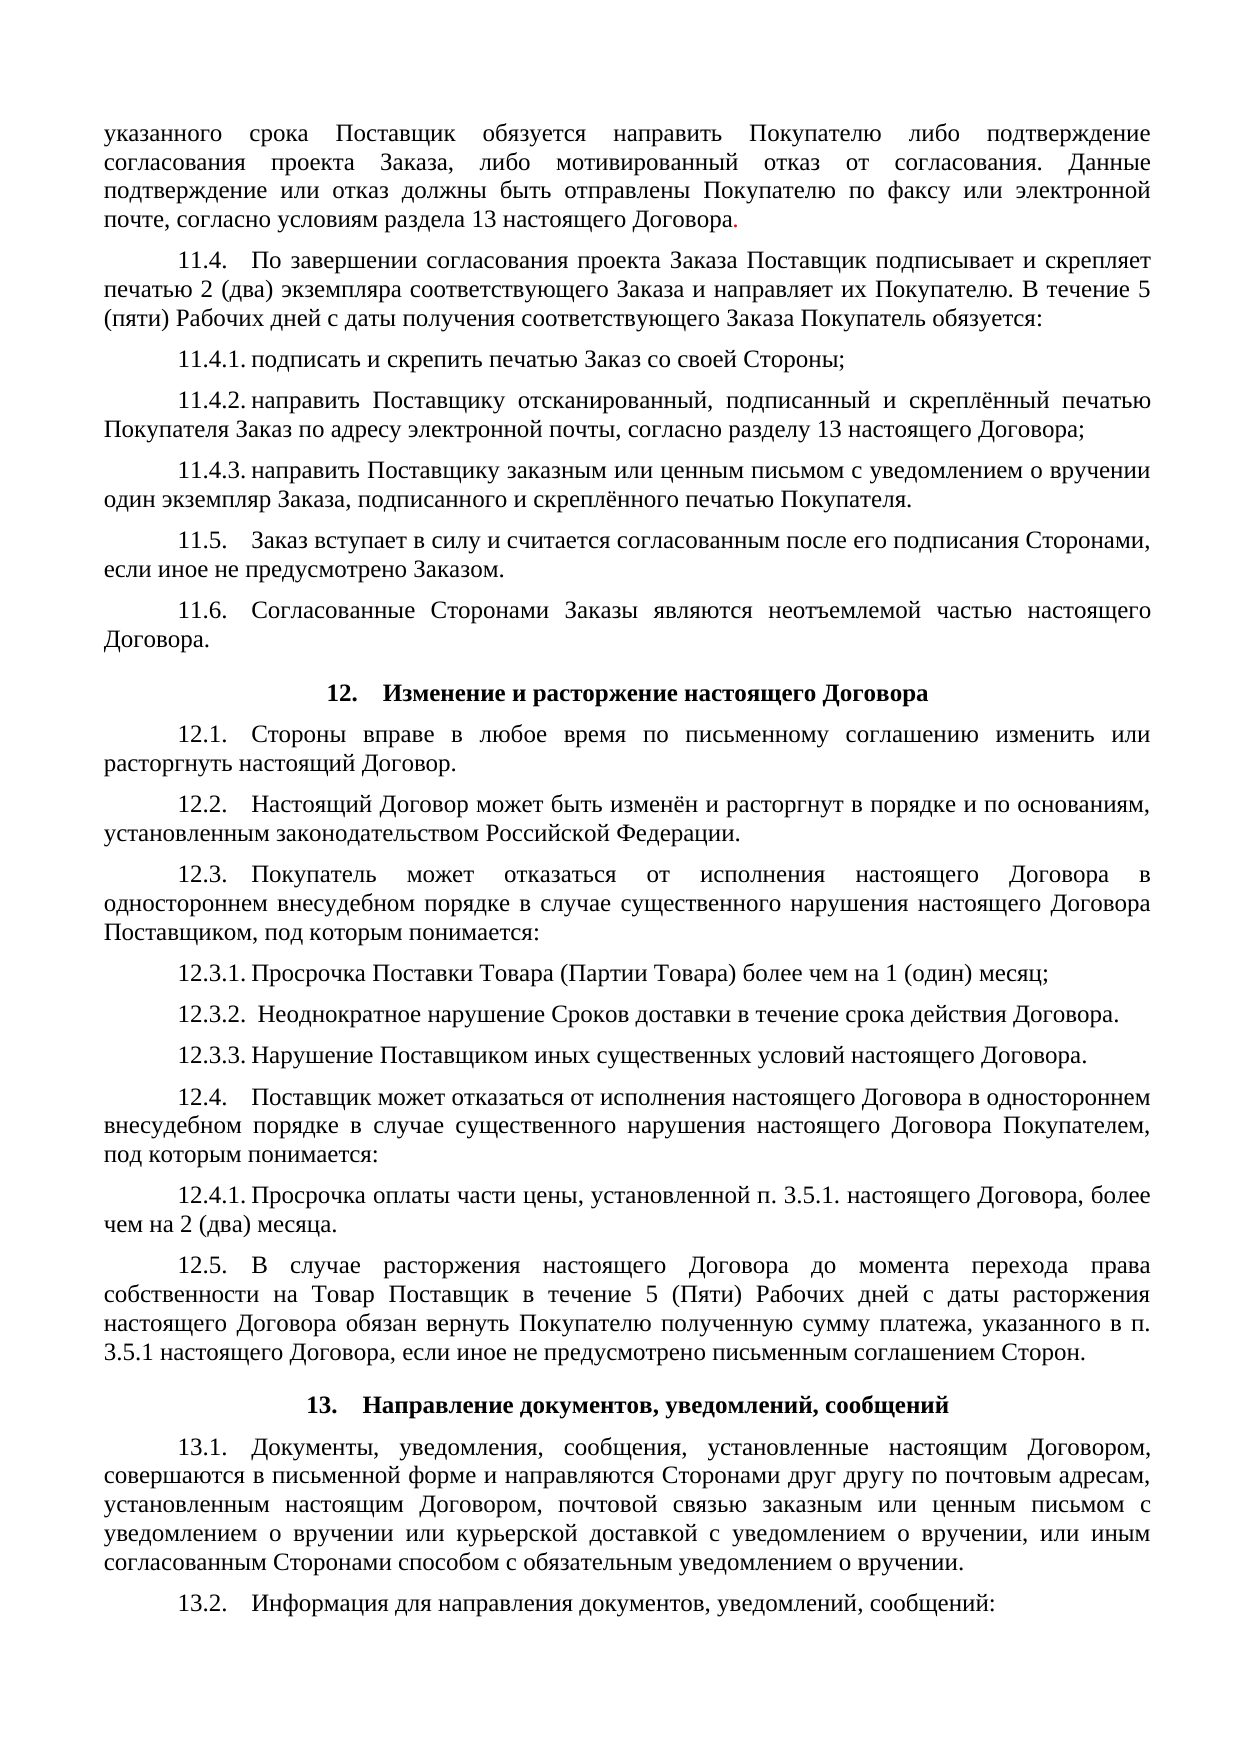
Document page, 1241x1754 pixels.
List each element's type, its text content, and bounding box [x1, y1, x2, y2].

list По завершении согласования проекта Заказа Поставщик подписывает и скрепляет печатью 2 (два) экземпляра соответствующего Заказа и направляет их Покупателю. В течение 5 (пяти) Рабочих дней с даты получения соответствующего Заказа Покупатель обязуется: [103, 246, 1152, 332]
list подписать и скрепить печатью Заказ со своей Стороны; [103, 344, 1152, 373]
list Неоднократное нарушение Сроков доставки в течение срока действия Договора. [103, 999, 1152, 1028]
list Изменение и расторжение настоящего Договора [103, 678, 1152, 707]
list направить Поставщику отсканированный, подписанный и скреплённый печатью Покупателя Заказ по адресу электронной почты, согласно разделу 13 настоящего Договора; [103, 386, 1152, 443]
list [103, 118, 1152, 233]
list Заказ вступает в силу и считается согласованным после его подписания Сторонами, если иное не предусмотрено Заказом. [103, 526, 1152, 583]
list Документы, уведомления, сообщения, установленные настоящим Договором, совершаются в письменной форме и направляются Сторонами друг другу по почтовым адресам, установленным настоящим Договором, почтовой связью заказным или ценным письмом с уведомлением о вручении или курьерской доставкой с уведомлением о вручении, или иным согласованным Сторонами способом с обязательным уведомлением о вручении. [103, 1432, 1152, 1576]
list В случае расторжения настоящего Договора до момента перехода права собственности на Товар Поставщик в течение 5 (Пяти) Рабочих дней с даты расторжения настоящего Договора обязан вернуть Покупателю полученную сумму платежа, указанного в п. 3.5.1 настоящего Договора, если иное не предусмотрено письменным соглашением Сторон. [103, 1251, 1152, 1366]
list Покупатель может отказаться от исполнения настоящего Договора в одностороннем внесудебном порядке в случае существенного нарушения настоящего Договора Поставщиком, под которым понимается: [103, 859, 1152, 946]
list Направление документов, уведомлений, сообщений [103, 1391, 1152, 1419]
list Согласованные Сторонами Заказы являются неотъемлемой частью настоящего Договора. [103, 596, 1152, 653]
list Настоящий Договор может быть изменён и расторгнут в порядке и по основаниям, установленным законодательством Российской Федерации. [103, 789, 1152, 847]
list Просрочка оплаты части цены, установленной п. 3.5.1. настоящего Договора, более чем на 2 (два) месяца. [103, 1181, 1152, 1238]
list Информация для направления документов, уведомлений, сообщений: [103, 1588, 1152, 1617]
list Стороны вправе в любое время по письменному соглашению изменить или расторгнуть настоящий Договор. [103, 719, 1152, 777]
list Нарушение Поставщиком иных существенных условий настоящего Договора. [103, 1041, 1152, 1069]
list Просрочка Поставки Товара (Партии Товара) более чем на 1 (один) месяц; [103, 958, 1152, 987]
list направить Поставщику заказным или ценным письмом с уведомлением о вручении один экземпляр Заказа, подписанного и скреплённого печатью Покупателя. [103, 456, 1152, 513]
list Поставщик может отказаться от исполнения настоящего Договора в одностороннем внесудебном порядке в случае существенного нарушения настоящего Договора Покупателем, под которым понимается: [103, 1082, 1152, 1168]
